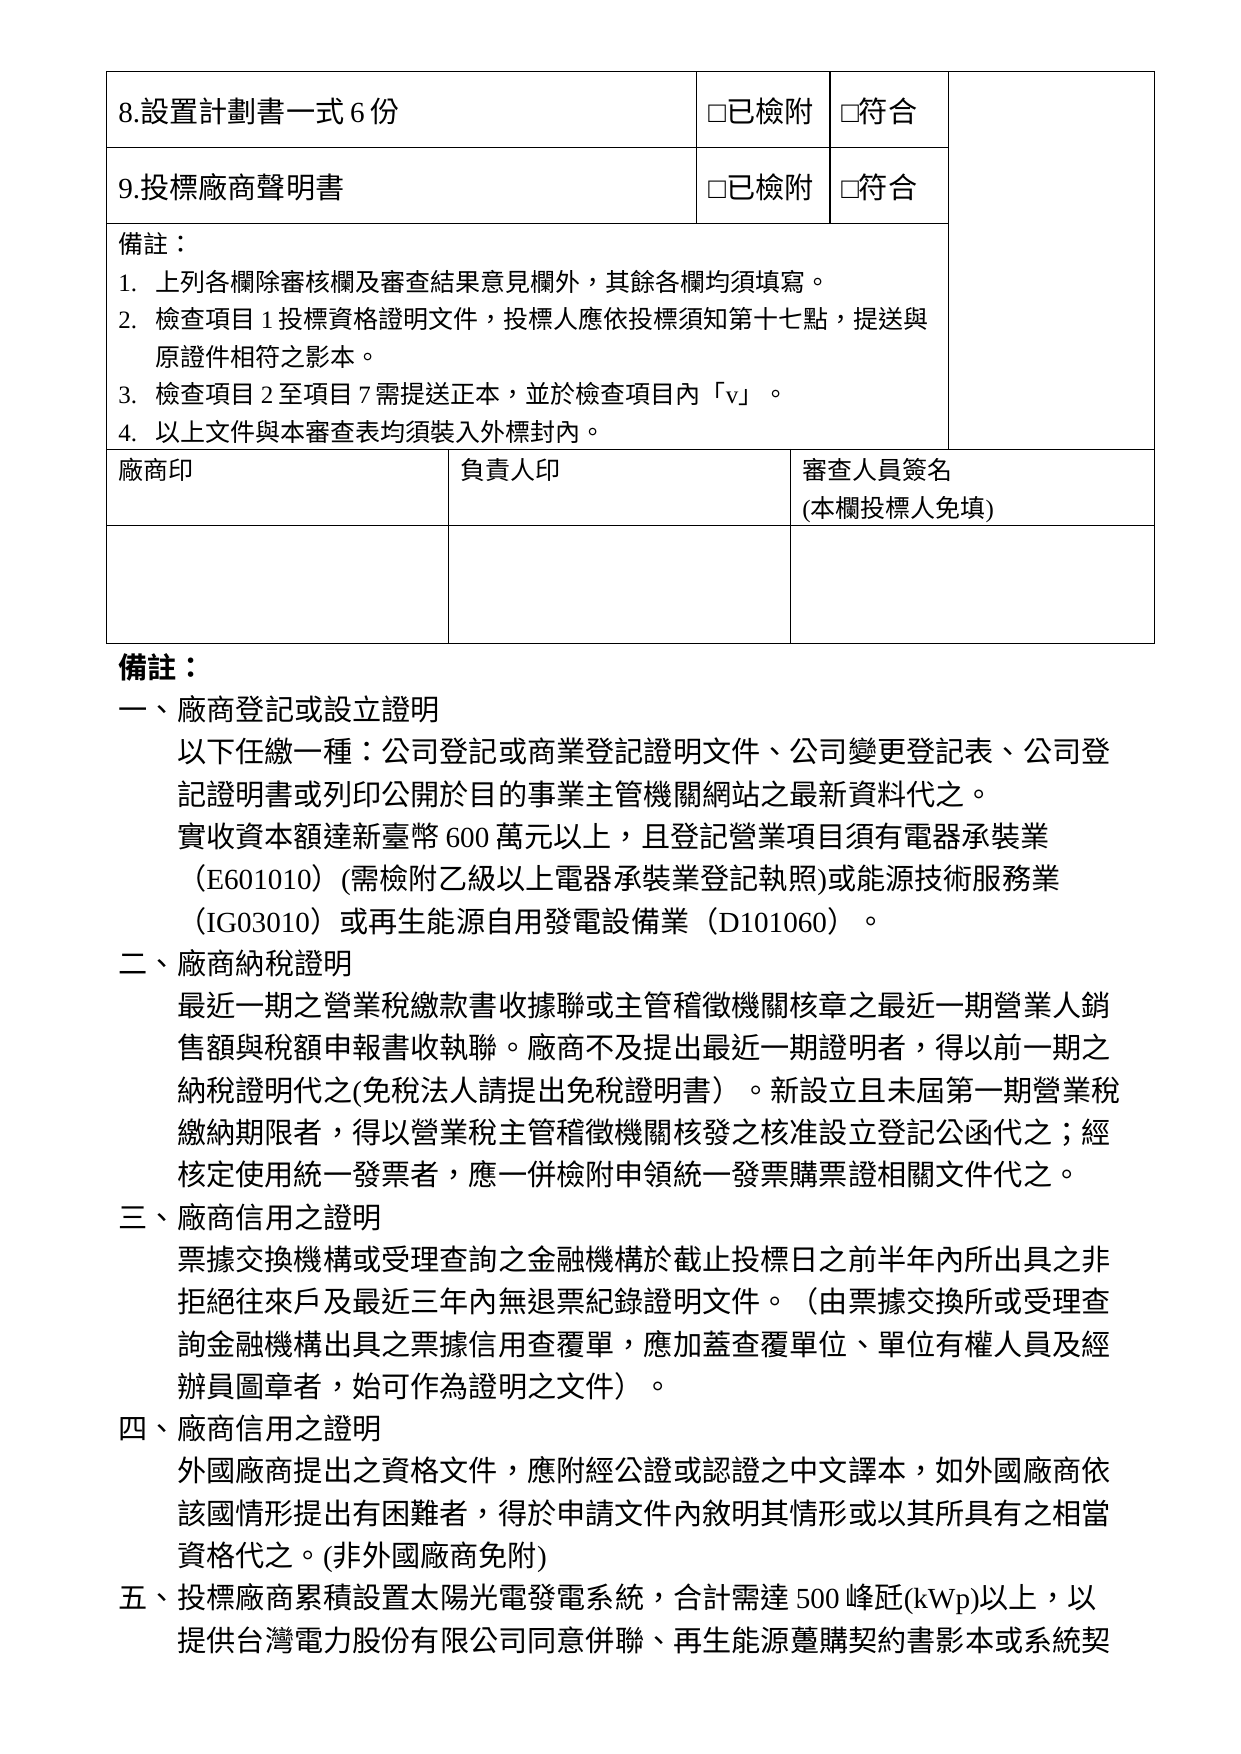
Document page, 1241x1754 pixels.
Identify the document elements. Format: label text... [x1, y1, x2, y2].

text 票據交換機構或受理查詢之金融機構於截止投標日之前半年內所出具之非拒絕往來戶及最近三年內無退票紀錄證明文件。（由票據交換所或受理查詢金融機構出具之票據信用查覆單，應加蓋查覆單位、單位有權人員及經辦員圖章者，始可作為證明之文件）。 [177, 1236, 1122, 1406]
table_cell □符合 [831, 148, 948, 223]
text 以下任繳一種：公司登記或商業登記證明文件、公司變更登記表、公司登記證明書或列印公開於目的事業主管機關網站之最新資料代之。 [177, 729, 1122, 813]
text 外國廠商提出之資格文件，應附經公證或認證之中文譯本，如外國廠商依該國情形提出有困難者，得於申請文件內敘明其情形或以其所具有之相當資格代之。(非外國廠商免附) [177, 1448, 1122, 1575]
list 廠商登記或設立證明 [118, 687, 1122, 729]
table_cell 9.投標廠商聲明書 [107, 148, 696, 223]
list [118, 1575, 1122, 1659]
table_cell □已檢附 [697, 148, 829, 223]
table_cell □已檢附 [697, 72, 829, 147]
list 廠商納稅證明 [118, 940, 1122, 983]
table_cell □符合 [831, 72, 948, 147]
table_cell 廠商印 [107, 450, 448, 525]
table_cell [449, 526, 790, 643]
table_cell [791, 526, 1154, 643]
table_cell 審查人員簽名 (本欄投標人免填) [791, 450, 1154, 525]
text 實收資本額達新臺幣600萬元以上，且登記營業項目須有電器承裝業（E601010）(需檢附乙級以上電器承裝業登記執照)或能源技術服務業（IG03010）或再生能源自用發電設備業（D101060）。 [177, 813, 1122, 940]
table_cell 備註： 上列各欄除審核欄及審查結果意見欄外，其餘各欄均須填寫。 檢查項目1投標資格證明文件，投標人應依投標須知第十七點，提送與原證件相符之影本。 檢查項目2至項目7需提送正本，並於檢查項目內「v」。 以上文件與本審查表均須裝入外標封內。 [107, 224, 948, 449]
text 備註： [118, 644, 1122, 687]
list 廠商信用之證明 [118, 1406, 1122, 1448]
table_cell 8.設置計劃書一式6份 [107, 72, 696, 147]
text 最近一期之營業稅繳款書收據聯或主管稽徵機關核章之最近一期營業人銷售額與稅額申報書收執聯。廠商不及提出最近一期證明者，得以前一期之納稅證明代之(免稅法人請提出免稅證明書）。新設立且未屆第一期營業稅繳納期限者，得以營業稅主管稽徵機關核發之核准設立登記公函代之；經核定使用統一發票者，應一併檢附申領統一發票購票證相關文件代之。 [177, 983, 1122, 1194]
list 廠商信用之證明 [118, 1194, 1122, 1236]
table_cell 負責人印 [449, 450, 790, 525]
table_cell [107, 526, 448, 643]
